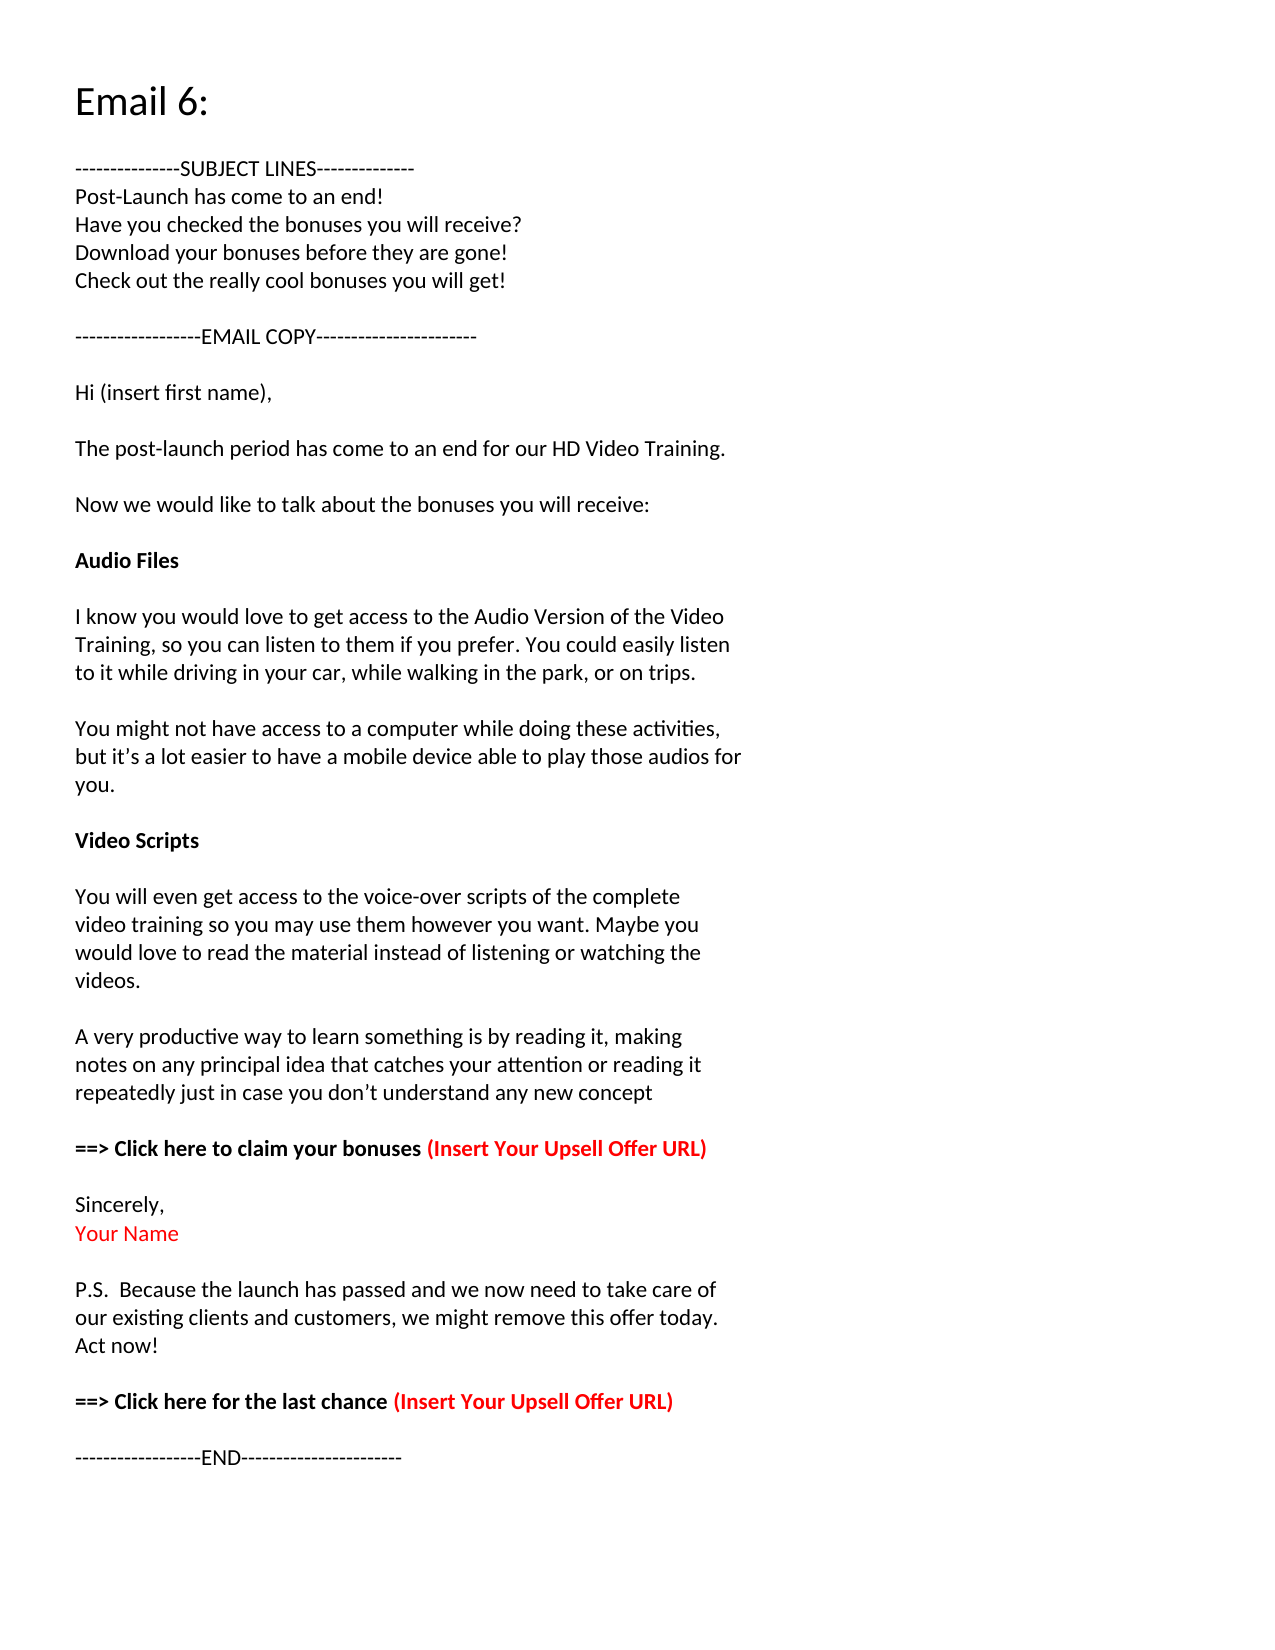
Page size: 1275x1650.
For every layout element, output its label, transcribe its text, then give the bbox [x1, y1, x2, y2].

text Audio Files [75, 546, 1200, 574]
text Email 6: [75, 75, 739, 126]
text Have you checked the bonuses you will receive? [75, 210, 739, 238]
text I know you would love to get access to the Audio Version of the Video Training, so you can listen to them if you prefer. You could easily listen to it while driving in your car, while walking in the park, or on trips. [75, 602, 750, 686]
text A very productive way to learn something is by reading it, making notes on any principal idea that catches your attention or reading it repeatedly just in case you don’t understand any new concept [75, 1022, 731, 1107]
text You will even get access to the voice-over scripts of the complete video training so you may use them however you want. Maybe you would love to read the material instead of listening or watching the videos. [75, 882, 731, 994]
text Download your bonuses before they are gone! [75, 238, 739, 266]
text ------------------EMAIL COPY----------------------- [75, 322, 739, 350]
text Post-Launch has come to an end! [75, 182, 739, 210]
text ------------------END----------------------- [75, 1443, 739, 1471]
text ---------------SUBJECT LINES-------------- [75, 154, 739, 182]
text Hi (insert first name), [75, 378, 739, 406]
text Sincerely, [75, 1191, 739, 1219]
text P.S. Because the launch has passed and we now need to take care of our existing clients and customers, we might remove this offer today. Act now! [75, 1275, 739, 1359]
text ==> Click here for the last chance (Insert Your Upsell Offer URL) [75, 1387, 739, 1415]
text ==> Click here to claim your bonuses (Insert Your Upsell Offer URL) [75, 1134, 797, 1163]
text Video Scripts [75, 826, 1200, 854]
text The post-launch period has come to an end for our HD Video Training. [75, 434, 739, 462]
text Check out the really cool bonuses you will get! [75, 266, 739, 294]
text Your Name [75, 1219, 739, 1247]
text You might not have access to a computer while doing these activities, but it’s a lot easier to have a mobile device able to play those audios for you. [75, 714, 750, 798]
text Now we would like to talk about the bonuses you will receive: [75, 490, 1200, 518]
